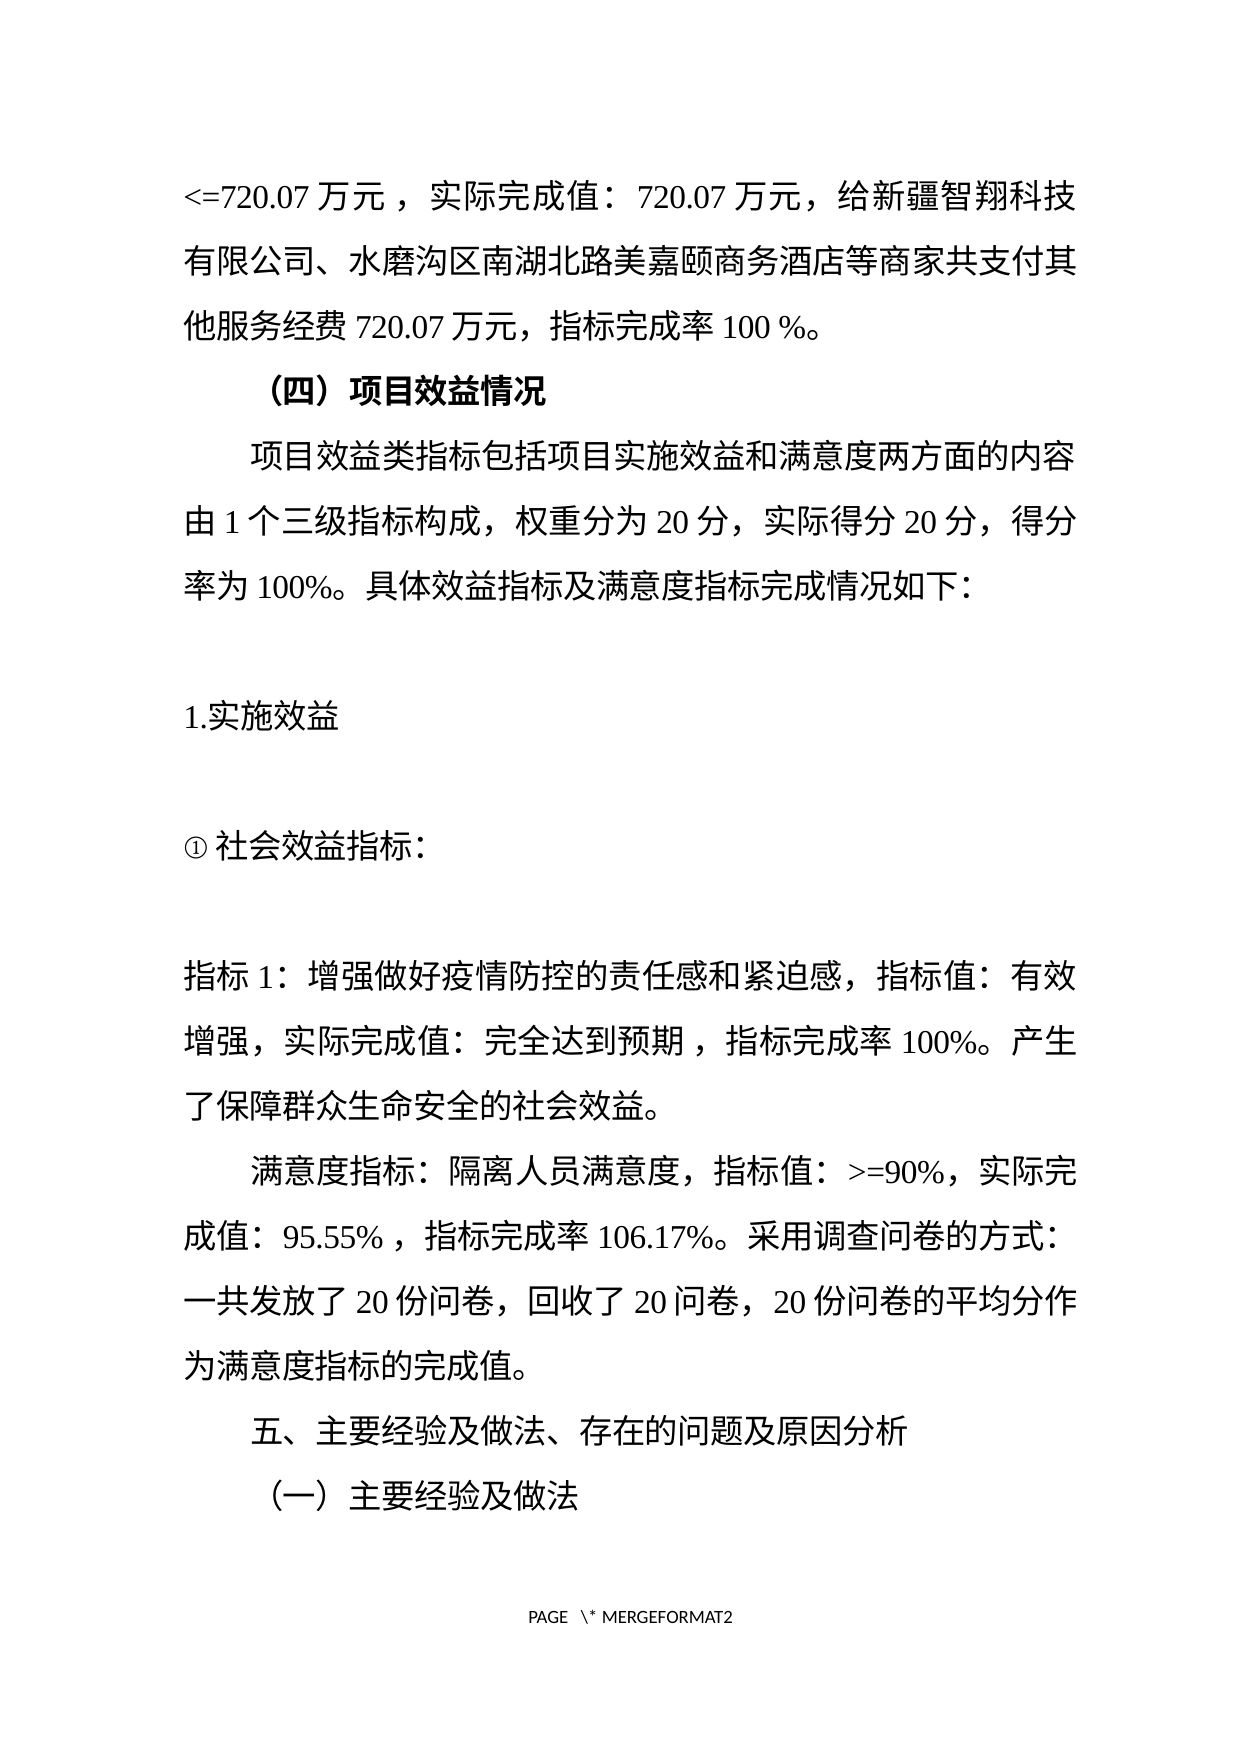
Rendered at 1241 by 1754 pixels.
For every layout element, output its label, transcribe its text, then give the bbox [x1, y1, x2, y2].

text （四）项目效益情况 [183, 357, 1078, 422]
text 五、主要经验及做法、存在的问题及原因分析 [183, 1397, 1078, 1462]
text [183, 1462, 1078, 1527]
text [183, 162, 1078, 357]
text 项目效益类指标包括项目实施效益和满意度两方面的内容，由1个三级指标构成，权重分为20分，实际得分20分，得分率为100%。具体效益指标及满意度指标完成情况如下： 1.实施效益 ①社会效益指标： 指标1：增强做好疫情防控的责任感和紧迫感，指标值：有效增强，实际完成值：完全达到预期 ，指标完成率100%。产生了保障群众生命安全的社会效益。 [183, 422, 1078, 1137]
text 满意度指标：隔离人员满意度，指标值：>=90%，实际完成值：95.55% ，指标完成率106.17%。采用调查问卷的方式：一共发放了20份问卷，回收了20问卷，20份问卷的平均分作为满意度指标的完成值。 [183, 1137, 1078, 1397]
